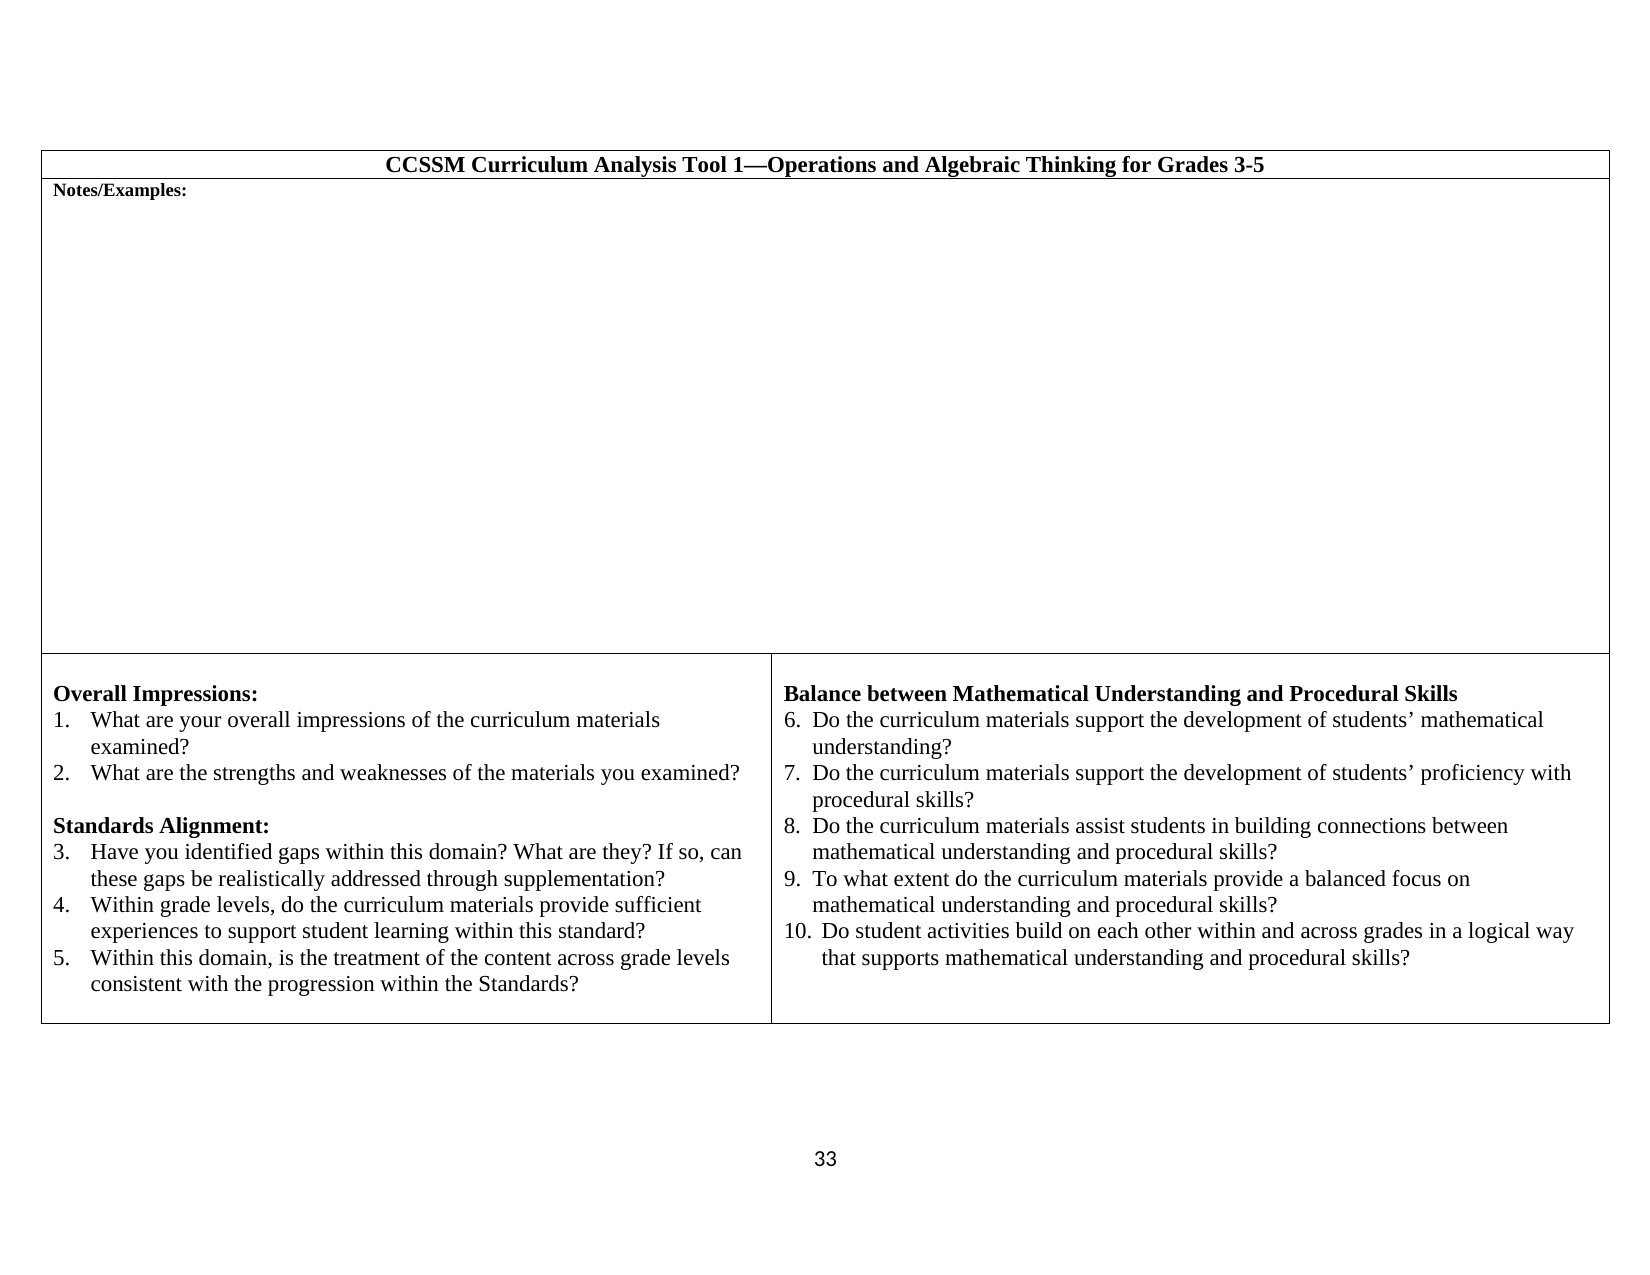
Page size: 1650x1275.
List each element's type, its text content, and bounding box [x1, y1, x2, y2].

table_cell CCSSM Curriculum Analysis Tool 1—Operations and Algebraic Thinking for Grades 3-5 [42, 151, 1609, 177]
table_cell Balance between Mathematical Understanding and Procedural Skills Do the curriculum materials support the development of students’ mathematical understanding? 7. Do the curriculum materials support the development of students’ proficiency with procedural skills? 8. Do the curriculum materials assist students in building connections between mathematical understanding and procedural skills? To what extent do the curriculum materials provide a balanced focus on mathematical understanding and procedural skills? Do student activities build on each other within and across grades in a logical way that supports mathematical understanding and procedural skills? [772, 654, 1609, 1023]
table_cell Overall Impressions: What are your overall impressions of the curriculum materials examined? What are the strengths and weaknesses of the materials you examined? Standards Alignment: Have you identified gaps within this domain? What are they? If so, can these gaps be realistically addressed through supplementation? Within grade levels, do the curriculum materials provide sufficient experiences to support student learning within this standard? Within this domain, is the treatment of the content across grade levels consistent with the progression within the Standards? [42, 654, 771, 1023]
table_cell Notes/Examples: [42, 179, 1609, 653]
